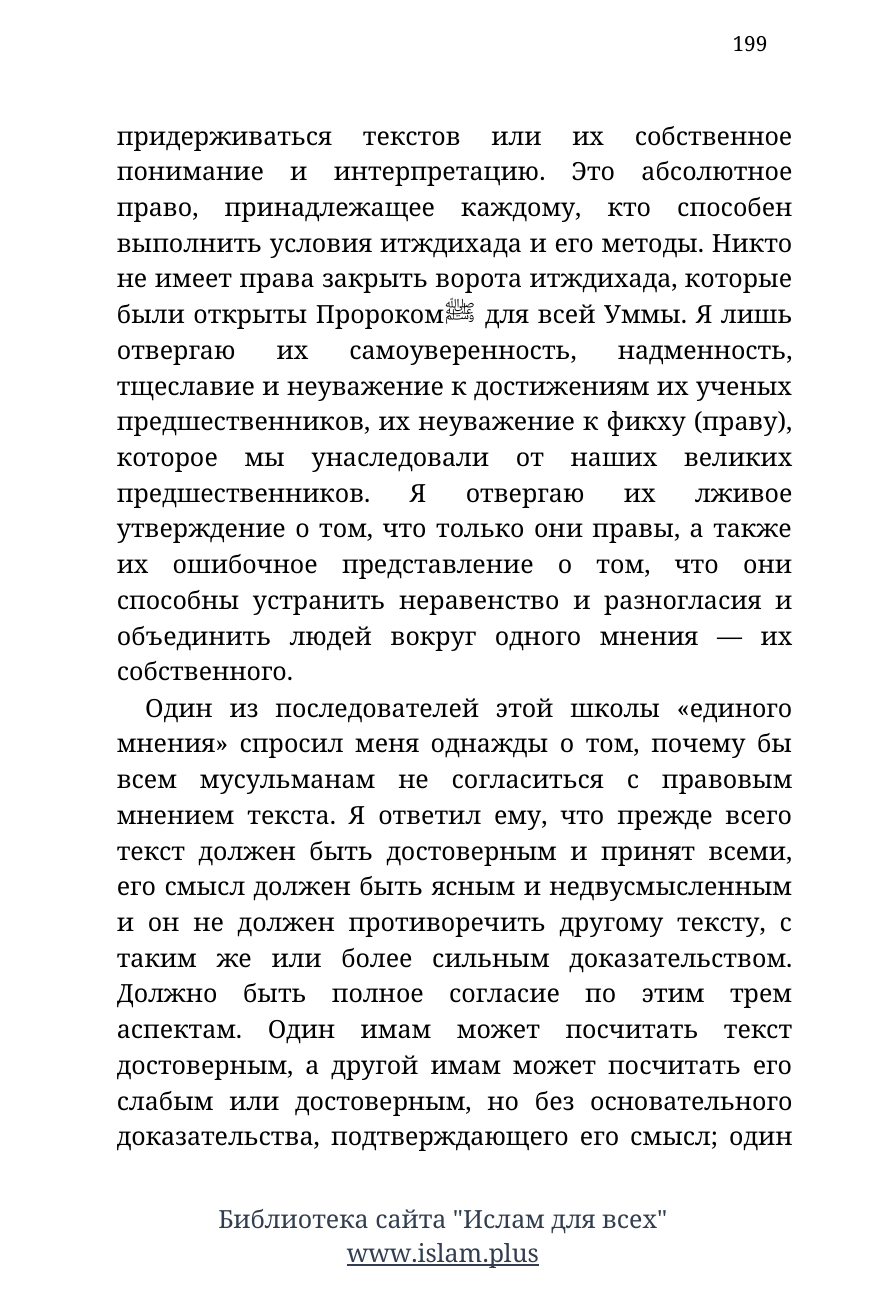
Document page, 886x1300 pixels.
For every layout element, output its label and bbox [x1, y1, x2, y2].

text [117, 690, 793, 1153]
text [117, 118, 793, 688]
